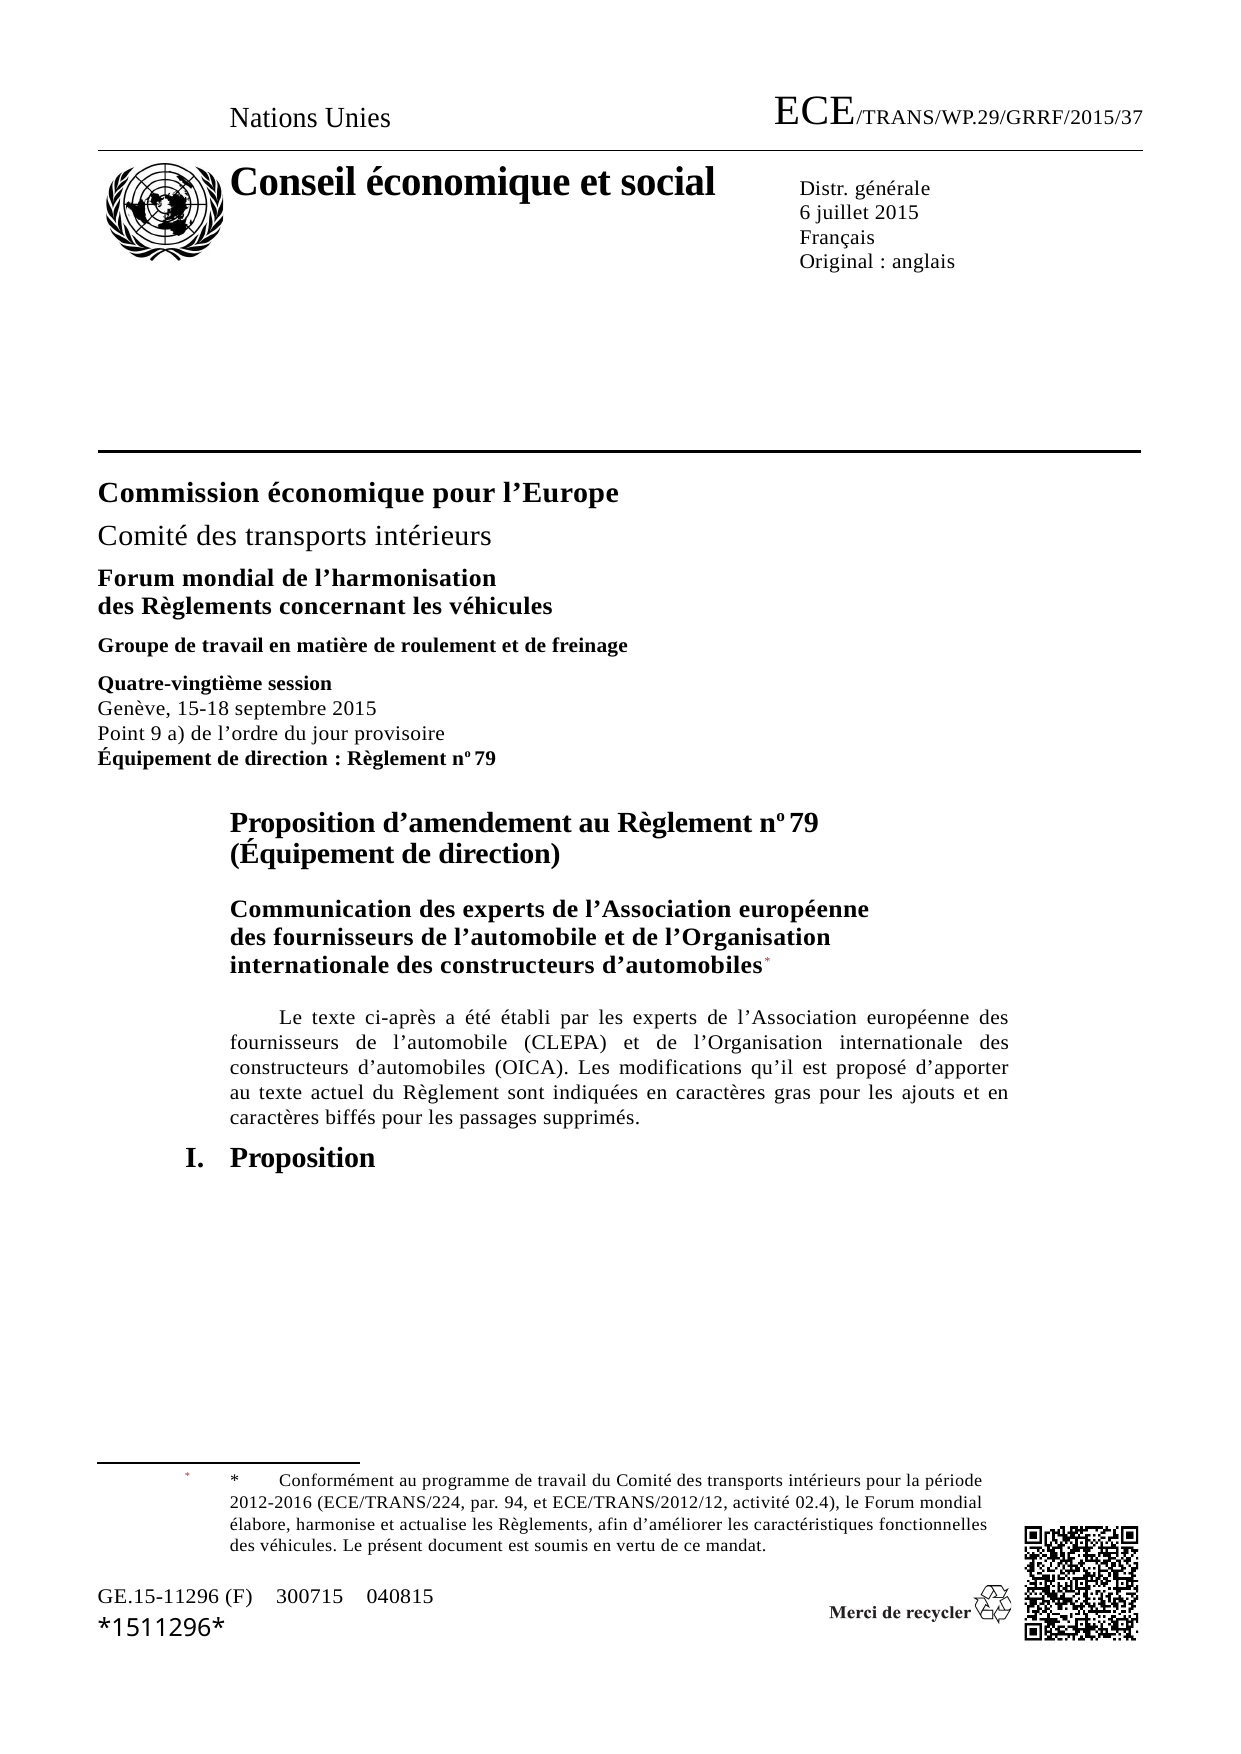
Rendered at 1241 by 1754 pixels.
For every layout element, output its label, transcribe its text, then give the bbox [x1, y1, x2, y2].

text Quatre-vingtième session [97, 670, 1143, 695]
text Forum mondial de l’harmonisation des Règlements concernant les véhicules [97, 564, 1143, 620]
text Commission économique pour l’Europe [97, 479, 1143, 508]
text Groupe de travail en matière de roulement et de freinage [97, 633, 1143, 658]
text Équipement de direction : Règlement no 79 [97, 745, 1143, 770]
text Comité des transports intérieurs [97, 520, 1143, 551]
text Point 9 a) de l’ordre du jour provisoire [97, 720, 1143, 745]
text I. Proposition [97, 1142, 1011, 1173]
picture [829, 1585, 1012, 1624]
text Communication des experts de l’Association européenne des fournisseurs de l’automobile et de l’Organisation internationale des constructeurs d’automobiles* [97, 895, 1011, 979]
text Proposition d’amendement au Règlement no 79 (Équipement de direction) [97, 808, 1011, 870]
text Genève, 15-18 septembre 2015 [97, 695, 1143, 720]
picture [1024, 1526, 1139, 1641]
text Le texte ci-après a été établi par les experts de l’Association européenne des fournisseurs de l’automobile (CLEPA) et de l’Organisation internationale des constructeurs d’automobiles (OICA). Les modifications qu’il est proposé d’apporter au texte actuel du Règlement sont indiquées en caractères gras pour les ajouts et en caractères biffés pour les passages supprimés. [229, 1004, 1011, 1129]
picture [106, 163, 224, 261]
